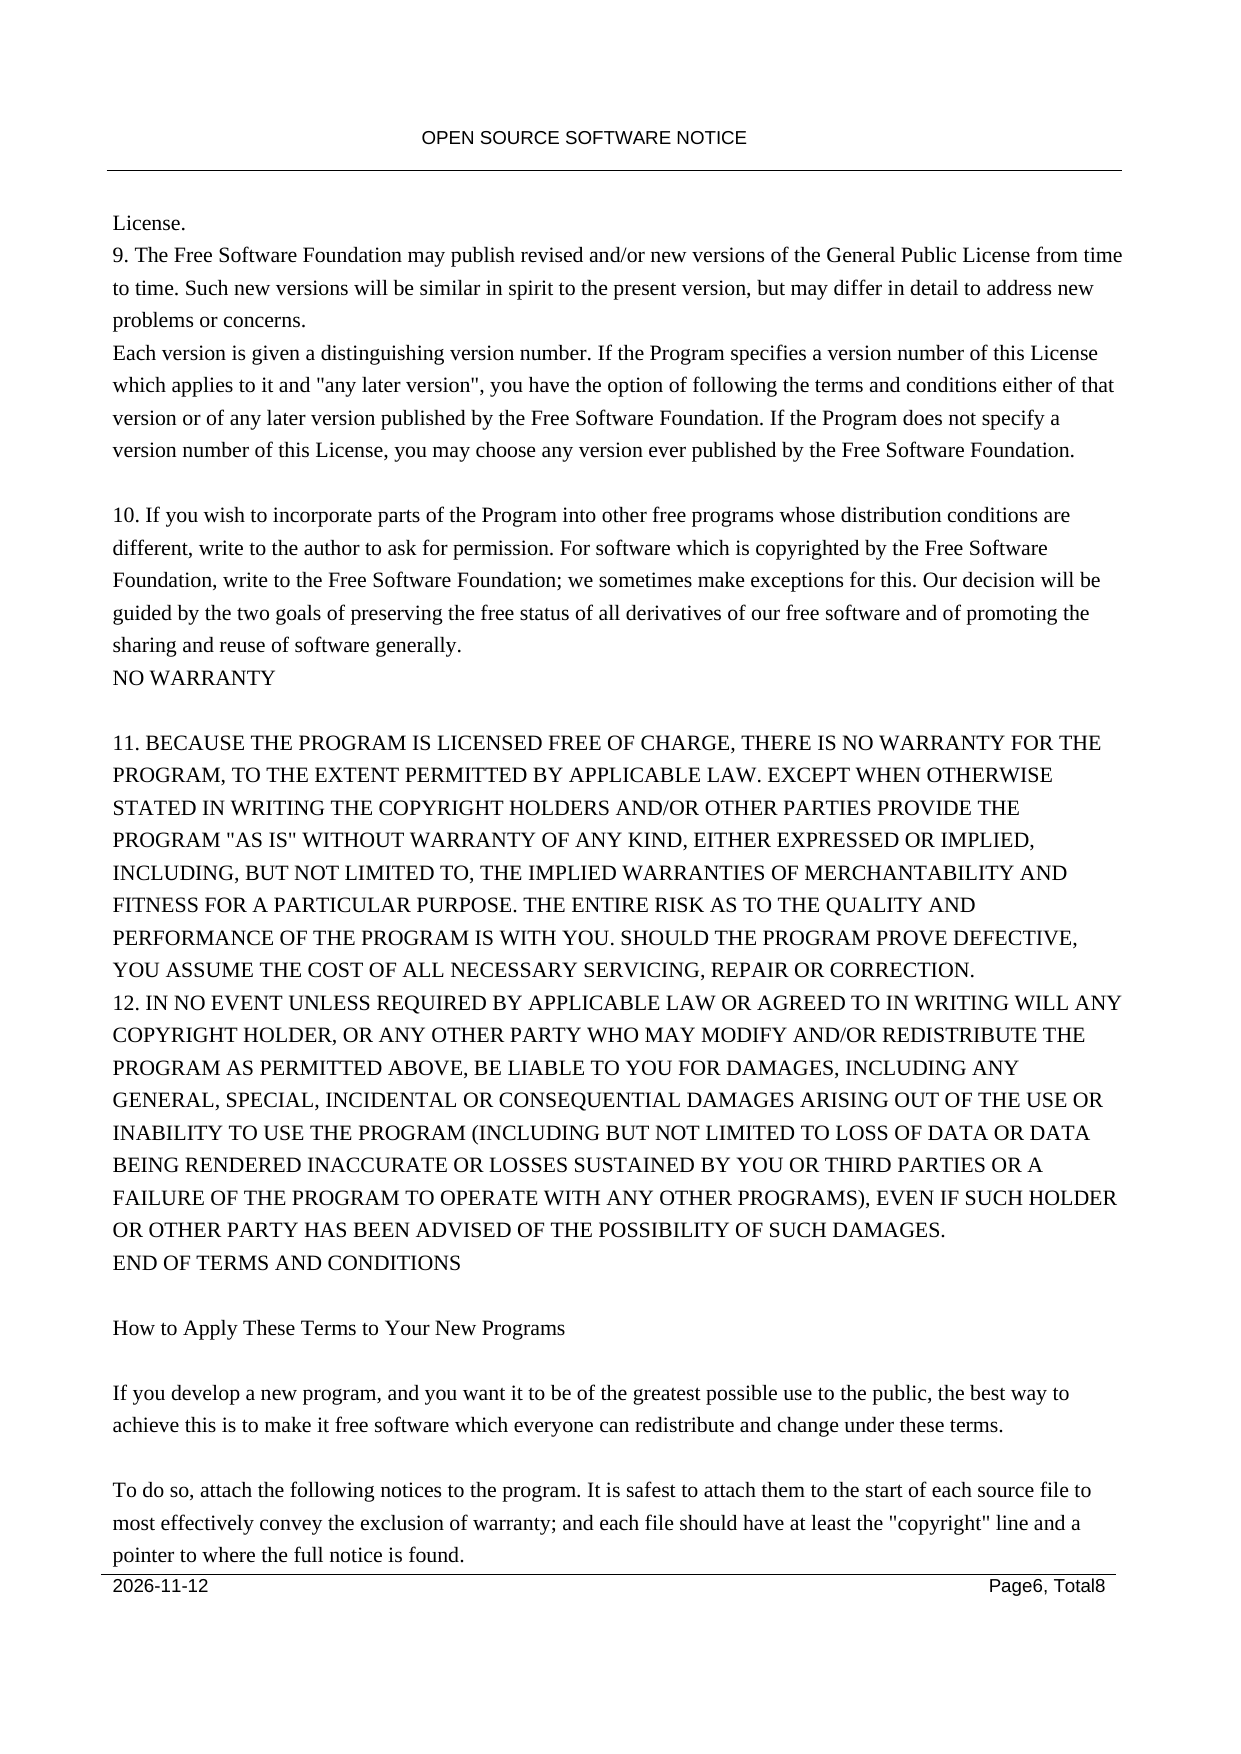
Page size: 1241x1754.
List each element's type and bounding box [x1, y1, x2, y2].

text [112, 206, 1128, 1571]
